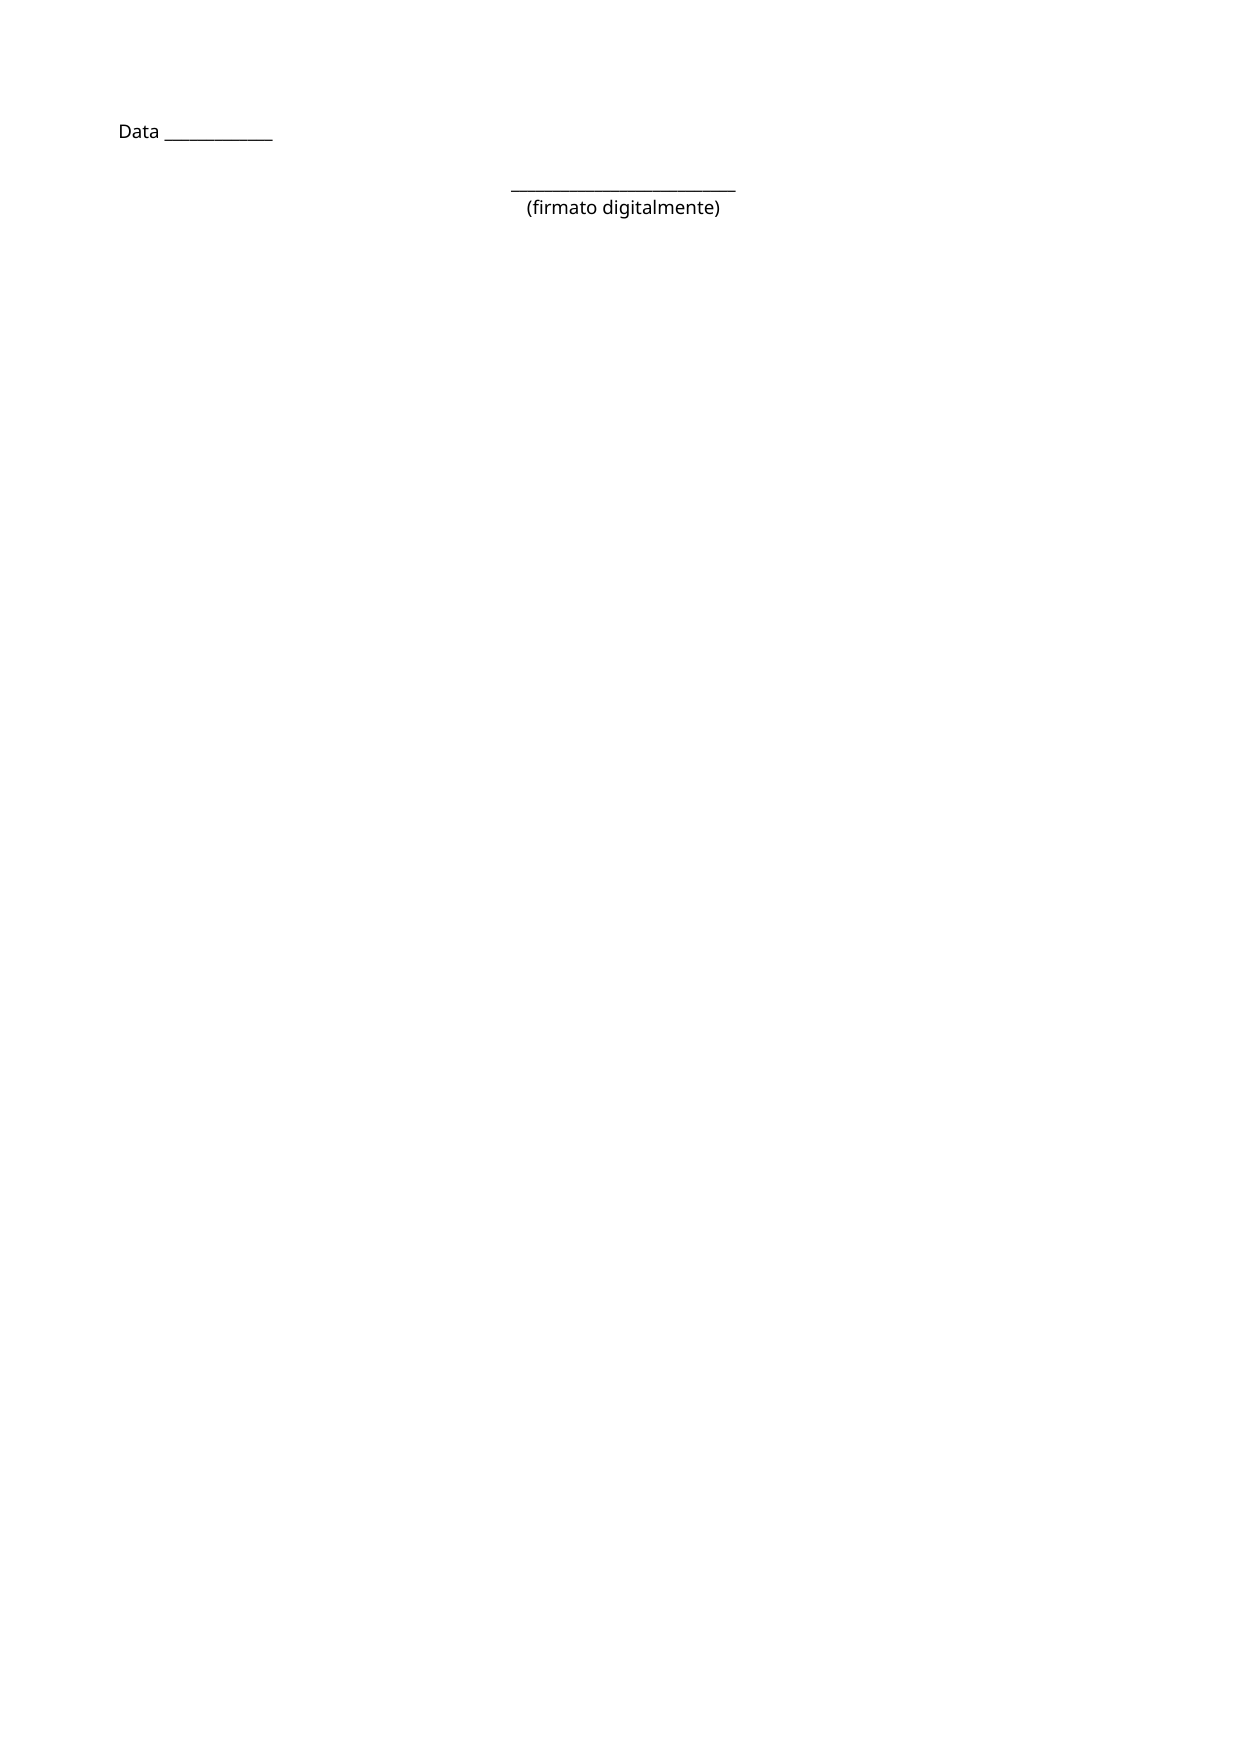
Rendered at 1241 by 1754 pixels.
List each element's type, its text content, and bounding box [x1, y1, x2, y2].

text Data _____________ [118, 118, 1122, 144]
text (firmato digitalmente) [124, 195, 1122, 220]
text ___________________________ [124, 169, 1122, 195]
